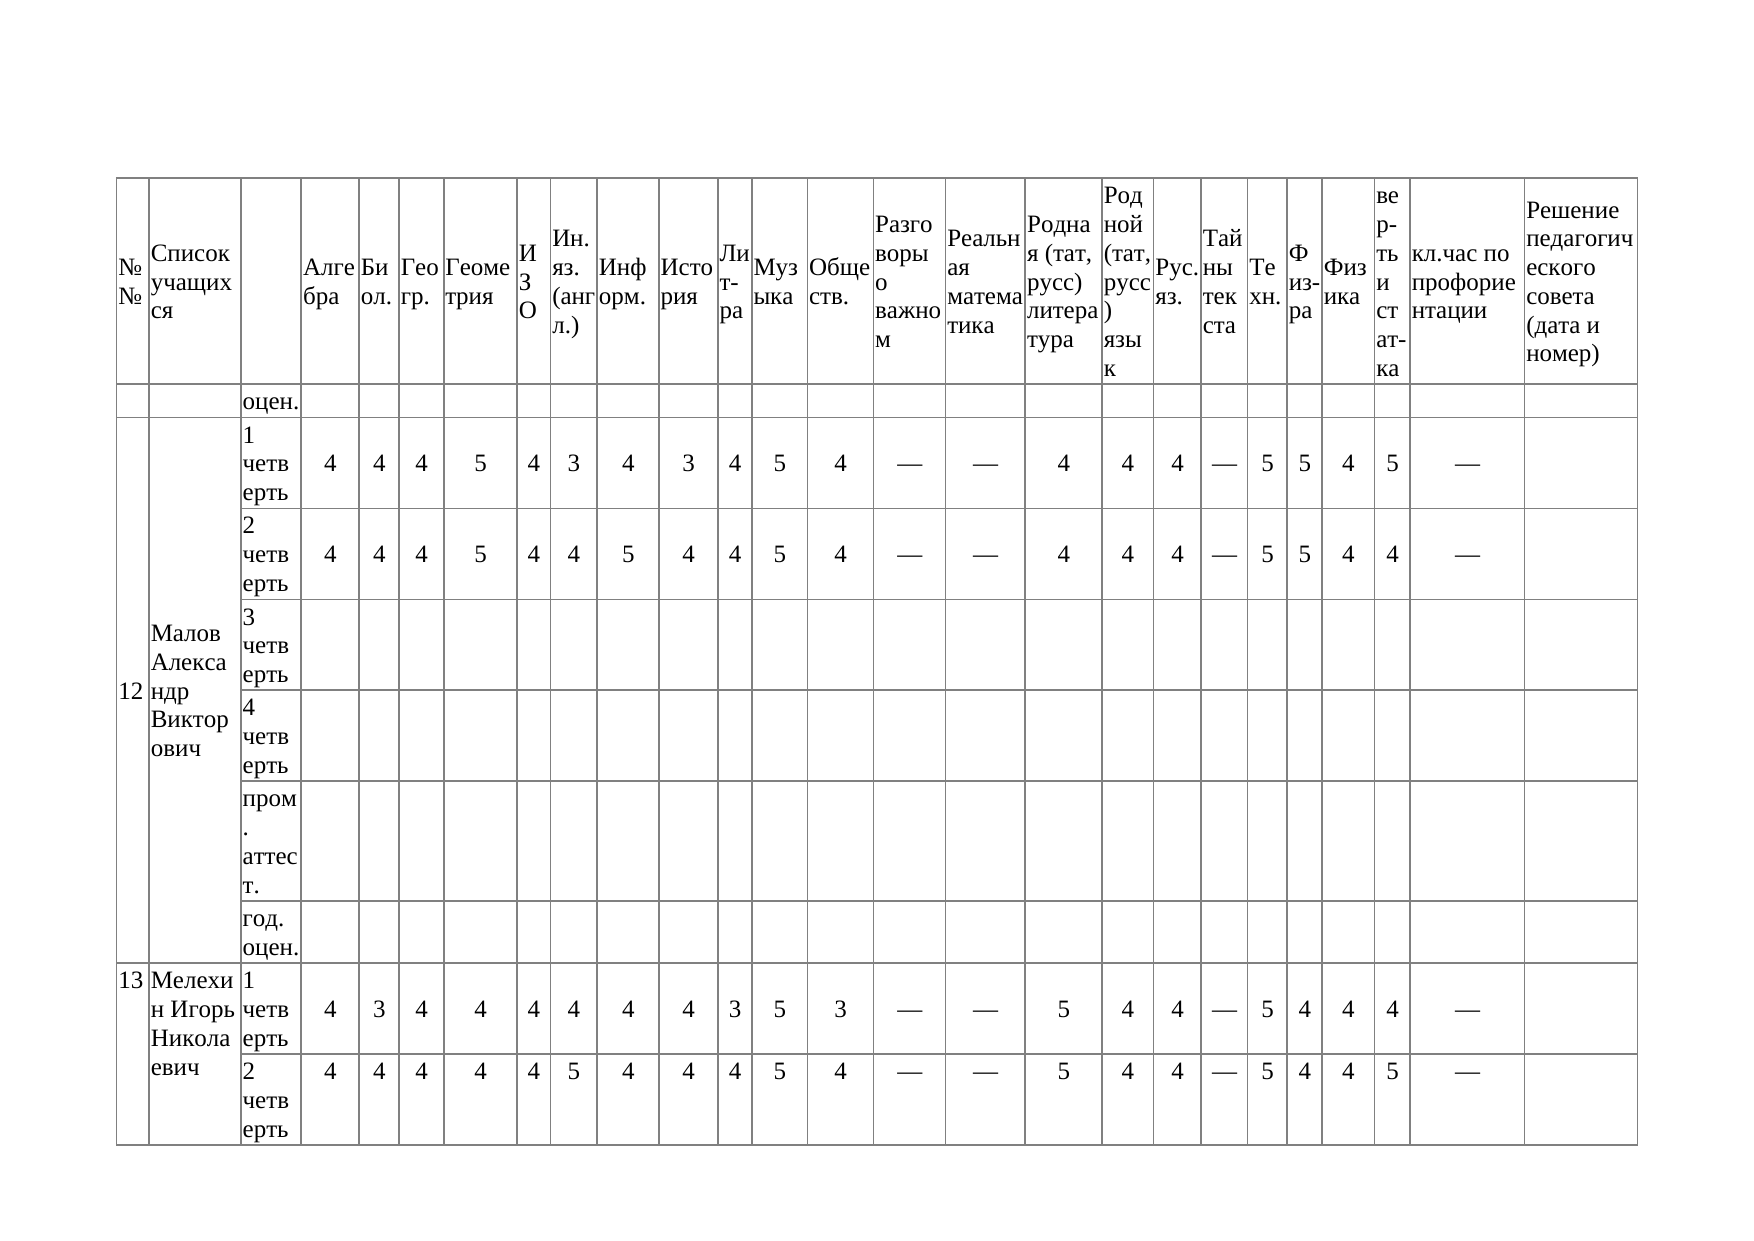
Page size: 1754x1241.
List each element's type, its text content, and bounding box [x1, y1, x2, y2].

table_header Физика [1323, 179, 1374, 383]
table_cell 4 [302, 1055, 358, 1144]
table_cell [518, 691, 550, 780]
table_cell [874, 902, 945, 962]
table_cell [400, 385, 443, 417]
table_cell — [946, 964, 1024, 1053]
table_cell 4 [1026, 509, 1101, 598]
table_cell [1411, 902, 1524, 962]
table_cell [1288, 782, 1321, 900]
table_cell [445, 782, 516, 900]
table_header Техн. [1248, 179, 1286, 383]
table_cell [598, 600, 658, 689]
table_cell 4 [1323, 418, 1374, 507]
table_cell 4 [360, 509, 398, 598]
table_cell Малов Александр Викторович [150, 418, 240, 962]
table_cell 5 [753, 964, 807, 1053]
table_cell [874, 691, 945, 780]
table_cell [400, 600, 443, 689]
table_cell [1154, 600, 1200, 689]
table_cell 4 [302, 418, 358, 507]
table_cell 4 [360, 418, 398, 507]
table_cell [518, 385, 550, 417]
table_cell [445, 691, 516, 780]
table_cell [1411, 691, 1524, 780]
table_cell [1375, 902, 1409, 962]
table_cell [1525, 418, 1637, 507]
table_cell 4 [400, 1055, 443, 1144]
table_cell 5 [1248, 418, 1286, 507]
table_cell 5 [1288, 509, 1321, 598]
table_cell 4 [360, 1055, 398, 1144]
table_cell [1026, 385, 1101, 417]
table_cell 4 [551, 509, 596, 598]
table_cell 4 [302, 964, 358, 1053]
table_header [242, 179, 300, 383]
table_cell — [1411, 509, 1524, 598]
table_cell 4 [551, 964, 596, 1053]
table_cell [1323, 600, 1374, 689]
table_cell [946, 902, 1024, 962]
table_cell [1026, 902, 1101, 962]
table_cell 5 [753, 1055, 807, 1144]
table_cell 5 [1248, 1055, 1286, 1144]
table_cell [719, 782, 751, 900]
table_cell 5 [1248, 964, 1286, 1053]
table_cell [808, 385, 873, 417]
table_cell [660, 691, 717, 780]
table_header Информ. [598, 179, 658, 383]
table_cell 5 [598, 509, 658, 598]
table_cell 4 [518, 1055, 550, 1144]
table_cell — [1202, 418, 1247, 507]
table_cell [753, 782, 807, 900]
table_cell 4 [518, 509, 550, 598]
table_cell 3 [808, 964, 873, 1053]
table_cell 4 [660, 1055, 717, 1144]
table_cell — [1202, 1055, 1247, 1144]
table_cell 4 [1154, 509, 1200, 598]
table_cell пром. аттест. [242, 782, 300, 900]
table_cell [946, 782, 1024, 900]
table_cell [753, 600, 807, 689]
table_cell [1525, 600, 1637, 689]
table_cell — [874, 418, 945, 507]
table_cell [660, 782, 717, 900]
table_cell [400, 782, 443, 900]
table_cell [360, 600, 398, 689]
table_cell 4 [1288, 964, 1321, 1053]
table_cell 4 [518, 964, 550, 1053]
table_cell [946, 600, 1024, 689]
table_cell 4 [719, 509, 751, 598]
table_cell [1375, 782, 1409, 900]
table_cell [360, 385, 398, 417]
table_cell [1026, 691, 1101, 780]
table_cell 4 [1323, 964, 1374, 1053]
table_cell [445, 902, 516, 962]
table_cell 3 [719, 964, 751, 1053]
table_cell [1411, 782, 1524, 900]
table_cell [719, 691, 751, 780]
table_cell 4 [598, 964, 658, 1053]
table_header Биол. [360, 179, 398, 383]
table_cell [753, 385, 807, 417]
table_cell [1154, 902, 1200, 962]
table_cell [1411, 385, 1524, 417]
table_cell [808, 782, 873, 900]
table_cell [719, 385, 751, 417]
table_header Геогр. [400, 179, 443, 383]
table_header Обществ. [808, 179, 873, 383]
table_cell [551, 600, 596, 689]
table_header История [660, 179, 717, 383]
table_cell 5 [753, 418, 807, 507]
table_cell [1154, 385, 1200, 417]
table_cell [1202, 782, 1247, 900]
table_cell [1103, 385, 1153, 417]
table_cell [551, 782, 596, 900]
table_cell 4 [1323, 509, 1374, 598]
table_cell [1202, 600, 1247, 689]
table_cell 5 [1288, 418, 1321, 507]
table_cell 4 [445, 1055, 516, 1144]
table_cell [1248, 782, 1286, 900]
table_cell [1525, 509, 1637, 598]
table_header Рус.яз. [1154, 179, 1200, 383]
table_cell [1288, 902, 1321, 962]
table_cell 1 четверть [242, 418, 300, 507]
table_cell [874, 600, 945, 689]
table_cell [551, 691, 596, 780]
table_cell [1411, 600, 1524, 689]
table_cell 4 [1103, 1055, 1153, 1144]
table_cell [1525, 385, 1637, 417]
table_cell 4 [1288, 1055, 1321, 1144]
table_cell — [874, 964, 945, 1053]
table_cell [719, 902, 751, 962]
table_cell [1026, 782, 1101, 900]
table_header Алгебра [302, 179, 358, 383]
table_cell [660, 385, 717, 417]
table_cell [400, 902, 443, 962]
table_cell [753, 691, 807, 780]
table_cell 5 [445, 509, 516, 598]
table_header Родной (тат, русс) язык [1103, 179, 1153, 383]
table_cell год. оцен. [242, 902, 300, 962]
table_cell Мелехин Игорь Николаевич [150, 964, 240, 1144]
table_cell [874, 385, 945, 417]
table_cell [1323, 691, 1374, 780]
table_cell 5 [1026, 964, 1101, 1053]
table_cell 3 четверть [242, 600, 300, 689]
table_cell [1525, 782, 1637, 900]
table_cell 4 [808, 1055, 873, 1144]
table_cell 2 четверть [242, 509, 300, 598]
table_cell [551, 902, 596, 962]
table_cell [1323, 902, 1374, 962]
table_cell 4 [598, 1055, 658, 1144]
table_cell [598, 691, 658, 780]
table_cell [1525, 691, 1637, 780]
table_cell [445, 385, 516, 417]
table_cell [360, 782, 398, 900]
table_cell 4 [1375, 964, 1409, 1053]
table_header ИЗО [518, 179, 550, 383]
table_cell [1323, 385, 1374, 417]
table_cell [302, 600, 358, 689]
table_cell — [1411, 1055, 1524, 1144]
table_cell 4 [400, 964, 443, 1053]
table_cell [1248, 600, 1286, 689]
table_cell 4 [400, 418, 443, 507]
table_cell 1 четверть [242, 964, 300, 1053]
table_cell 4 [660, 509, 717, 598]
table_cell 2 четверть [242, 1055, 300, 1144]
table_cell [1154, 782, 1200, 900]
table_cell [1375, 600, 1409, 689]
table_cell — [1411, 964, 1524, 1053]
table_header Решение педагогического совета (дата и номер) [1525, 179, 1637, 383]
table_cell 4 [1154, 418, 1200, 507]
table_cell 5 [1248, 509, 1286, 598]
table_cell [946, 385, 1024, 417]
table_cell [1248, 385, 1286, 417]
table_cell — [946, 509, 1024, 598]
table_header вер-ть и стат-ка [1375, 179, 1409, 383]
table_cell [1202, 385, 1247, 417]
table_cell [518, 902, 550, 962]
table_cell [719, 600, 751, 689]
table_cell 13 [117, 964, 148, 1144]
table_cell [1103, 691, 1153, 780]
table_cell [946, 691, 1024, 780]
table_cell 3 [660, 418, 717, 507]
table_cell [445, 600, 516, 689]
table_cell [874, 782, 945, 900]
table_cell 4 [808, 509, 873, 598]
table_cell 4 [1103, 509, 1153, 598]
table_cell [302, 691, 358, 780]
table_cell [1248, 691, 1286, 780]
table_cell 4 [719, 418, 751, 507]
table_cell 5 [753, 509, 807, 598]
table_cell [598, 902, 658, 962]
table_cell [302, 385, 358, 417]
table_header Физ-ра [1288, 179, 1321, 383]
table_header Геометрия [445, 179, 516, 383]
table_cell — [1411, 418, 1524, 507]
table_cell [360, 691, 398, 780]
table_cell 12 [117, 418, 148, 962]
table_cell — [946, 1055, 1024, 1144]
table_cell 3 [551, 418, 596, 507]
table_header кл.час по профориентации [1411, 179, 1524, 383]
table_cell [1288, 691, 1321, 780]
table_header Лит-ра [719, 179, 751, 383]
table_header Родная (тат, русс) литература [1026, 179, 1101, 383]
table_cell 5 [445, 418, 516, 507]
table_cell [360, 902, 398, 962]
table_cell год. оцен. [242, 385, 300, 417]
table_cell [1154, 691, 1200, 780]
table_cell 4 [1103, 964, 1153, 1053]
table_cell [1525, 902, 1637, 962]
table_cell 4 [400, 509, 443, 598]
table_header Музыка [753, 179, 807, 383]
table_cell [302, 782, 358, 900]
table_header Разговоры о важном [874, 179, 945, 383]
table_cell [1288, 600, 1321, 689]
table_header Тайны текста [1202, 179, 1247, 383]
table_cell 4 [1154, 1055, 1200, 1144]
table_cell — [1202, 509, 1247, 598]
table_cell [1026, 600, 1101, 689]
table_cell — [874, 1055, 945, 1144]
table_cell [1103, 902, 1153, 962]
table_cell 4 [1323, 1055, 1374, 1144]
table_cell 4 [518, 418, 550, 507]
table_cell 4 [1103, 418, 1153, 507]
table_cell [660, 600, 717, 689]
table_cell [1525, 964, 1637, 1053]
table_cell — [946, 418, 1024, 507]
table_cell [1202, 902, 1247, 962]
table_cell 5 [551, 1055, 596, 1144]
table_cell 5 [1375, 418, 1409, 507]
table_cell [598, 385, 658, 417]
table_cell 5 [1375, 1055, 1409, 1144]
table_cell [400, 691, 443, 780]
table_cell [1248, 902, 1286, 962]
table_cell 4 [1154, 964, 1200, 1053]
table_cell [1375, 385, 1409, 417]
table_cell [598, 782, 658, 900]
table_cell 4 [1375, 509, 1409, 598]
table_cell [808, 902, 873, 962]
table_cell 4 [808, 418, 873, 507]
table_cell [1202, 691, 1247, 780]
table_cell [1375, 691, 1409, 780]
table_cell [808, 691, 873, 780]
table_header №№ [117, 179, 148, 383]
table_cell 3 [360, 964, 398, 1053]
table_header Реальная математика [946, 179, 1024, 383]
table_cell 4 [598, 418, 658, 507]
table_cell [302, 902, 358, 962]
table_header Ин. яз. (англ.) [551, 179, 596, 383]
table_cell 5 [1026, 1055, 1101, 1144]
table_cell [518, 600, 550, 689]
table_cell 4 [302, 509, 358, 598]
table_cell — [1202, 964, 1247, 1053]
table_cell [518, 782, 550, 900]
table_cell [753, 902, 807, 962]
table_cell [1288, 385, 1321, 417]
table_cell 4 [1026, 418, 1101, 507]
table_cell [1103, 600, 1153, 689]
table_cell [1103, 782, 1153, 900]
table_cell [1323, 782, 1374, 900]
table_cell [1525, 1055, 1637, 1144]
table_cell 4 четверть [242, 691, 300, 780]
table_cell 4 [445, 964, 516, 1053]
table_cell [551, 385, 596, 417]
table_cell 4 [719, 1055, 751, 1144]
table_cell — [874, 509, 945, 598]
table_cell [660, 902, 717, 962]
table_cell 4 [660, 964, 717, 1053]
table_cell [808, 600, 873, 689]
table_header Список учащихся [150, 179, 240, 383]
